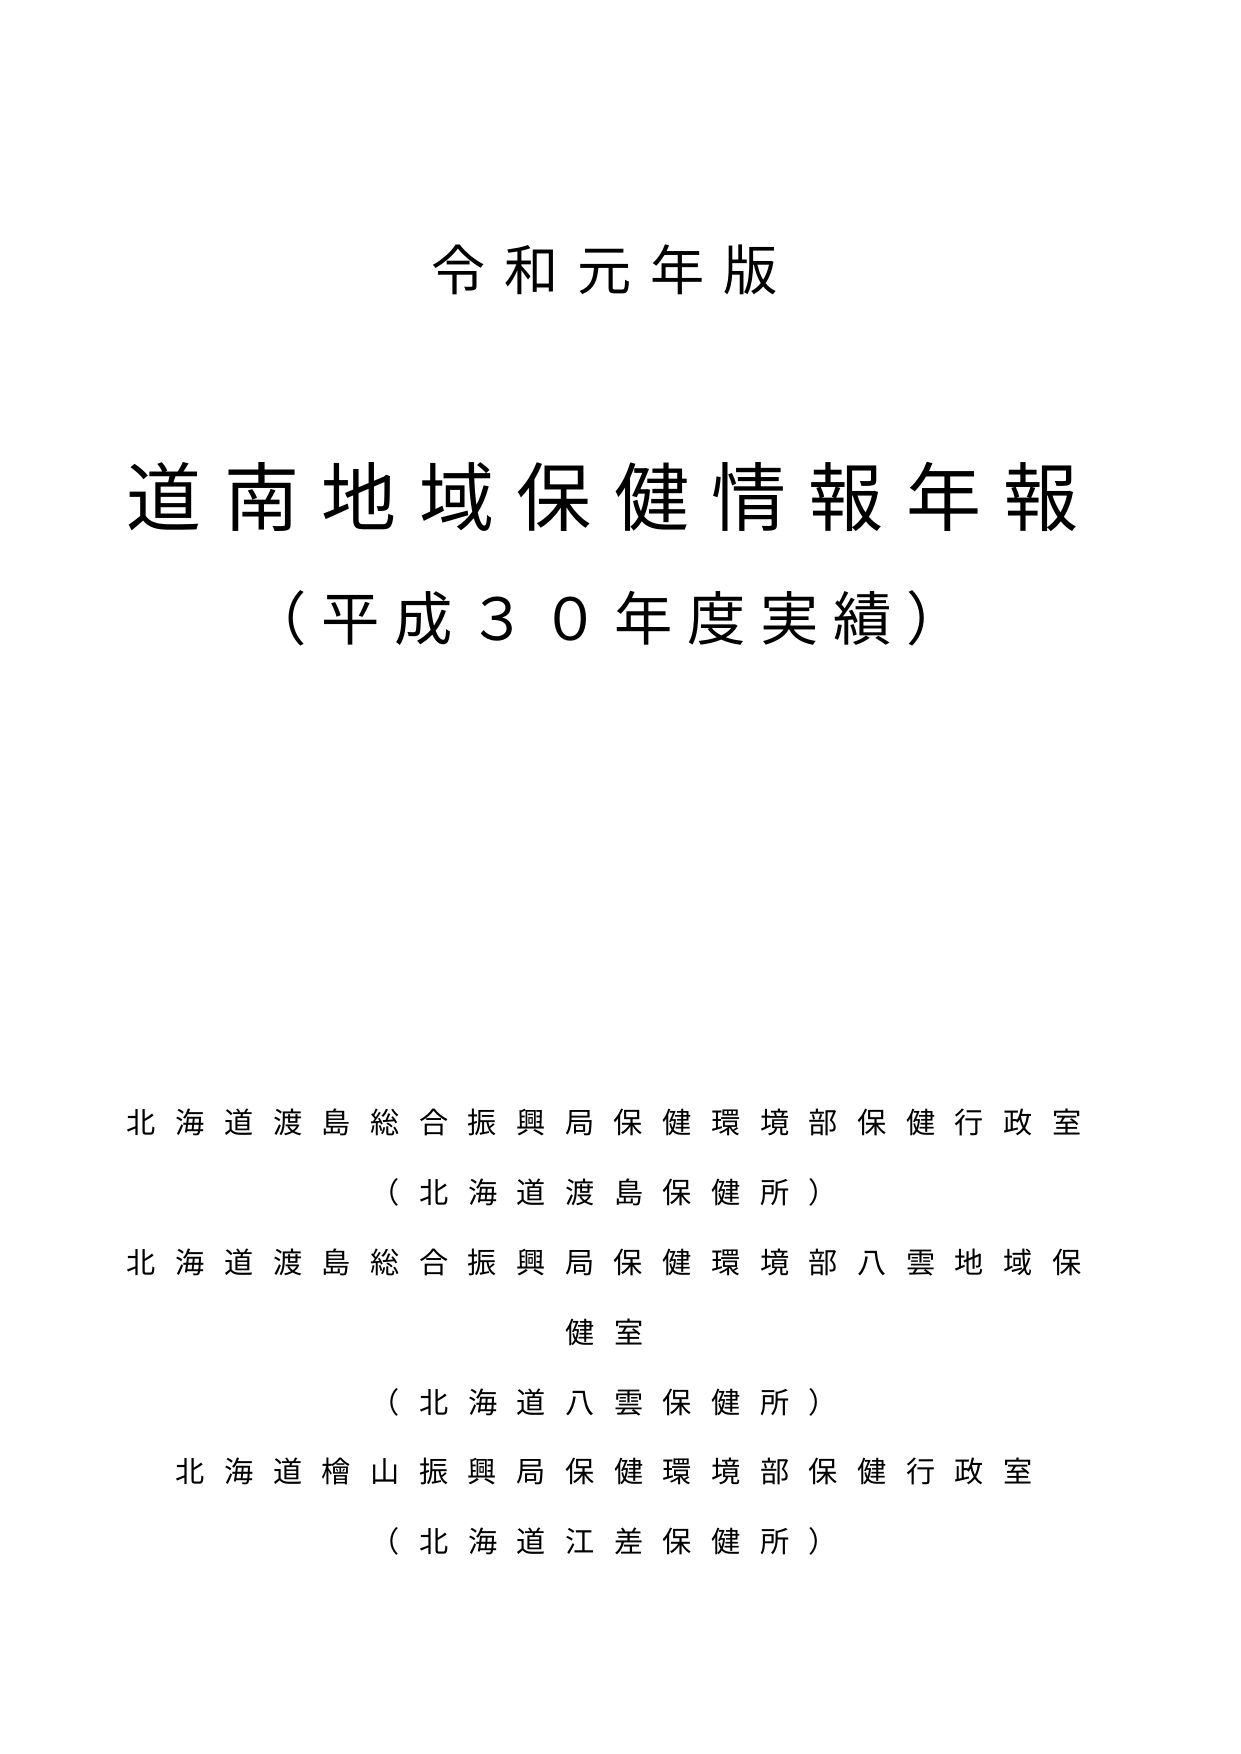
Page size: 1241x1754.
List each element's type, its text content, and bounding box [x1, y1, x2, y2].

text （北海道渡島保健所） [127, 1156, 1102, 1226]
text 令和元年版 [127, 214, 1102, 319]
text 道南地域保健情報年報 [127, 423, 1102, 563]
text （北海道江差保健所） [127, 1505, 1102, 1575]
text （北海道八雲保健所） [127, 1366, 1102, 1435]
text 北海道檜山振興局保健環境部保健行政室 [127, 1435, 1102, 1505]
text 北海道渡島総合振興局保健環境部八雲地域保健室 [127, 1226, 1102, 1366]
text 北海道渡島総合振興局保健環境部保健行政室 [127, 1086, 1102, 1156]
text （平成３０年度実績） [127, 563, 1102, 668]
